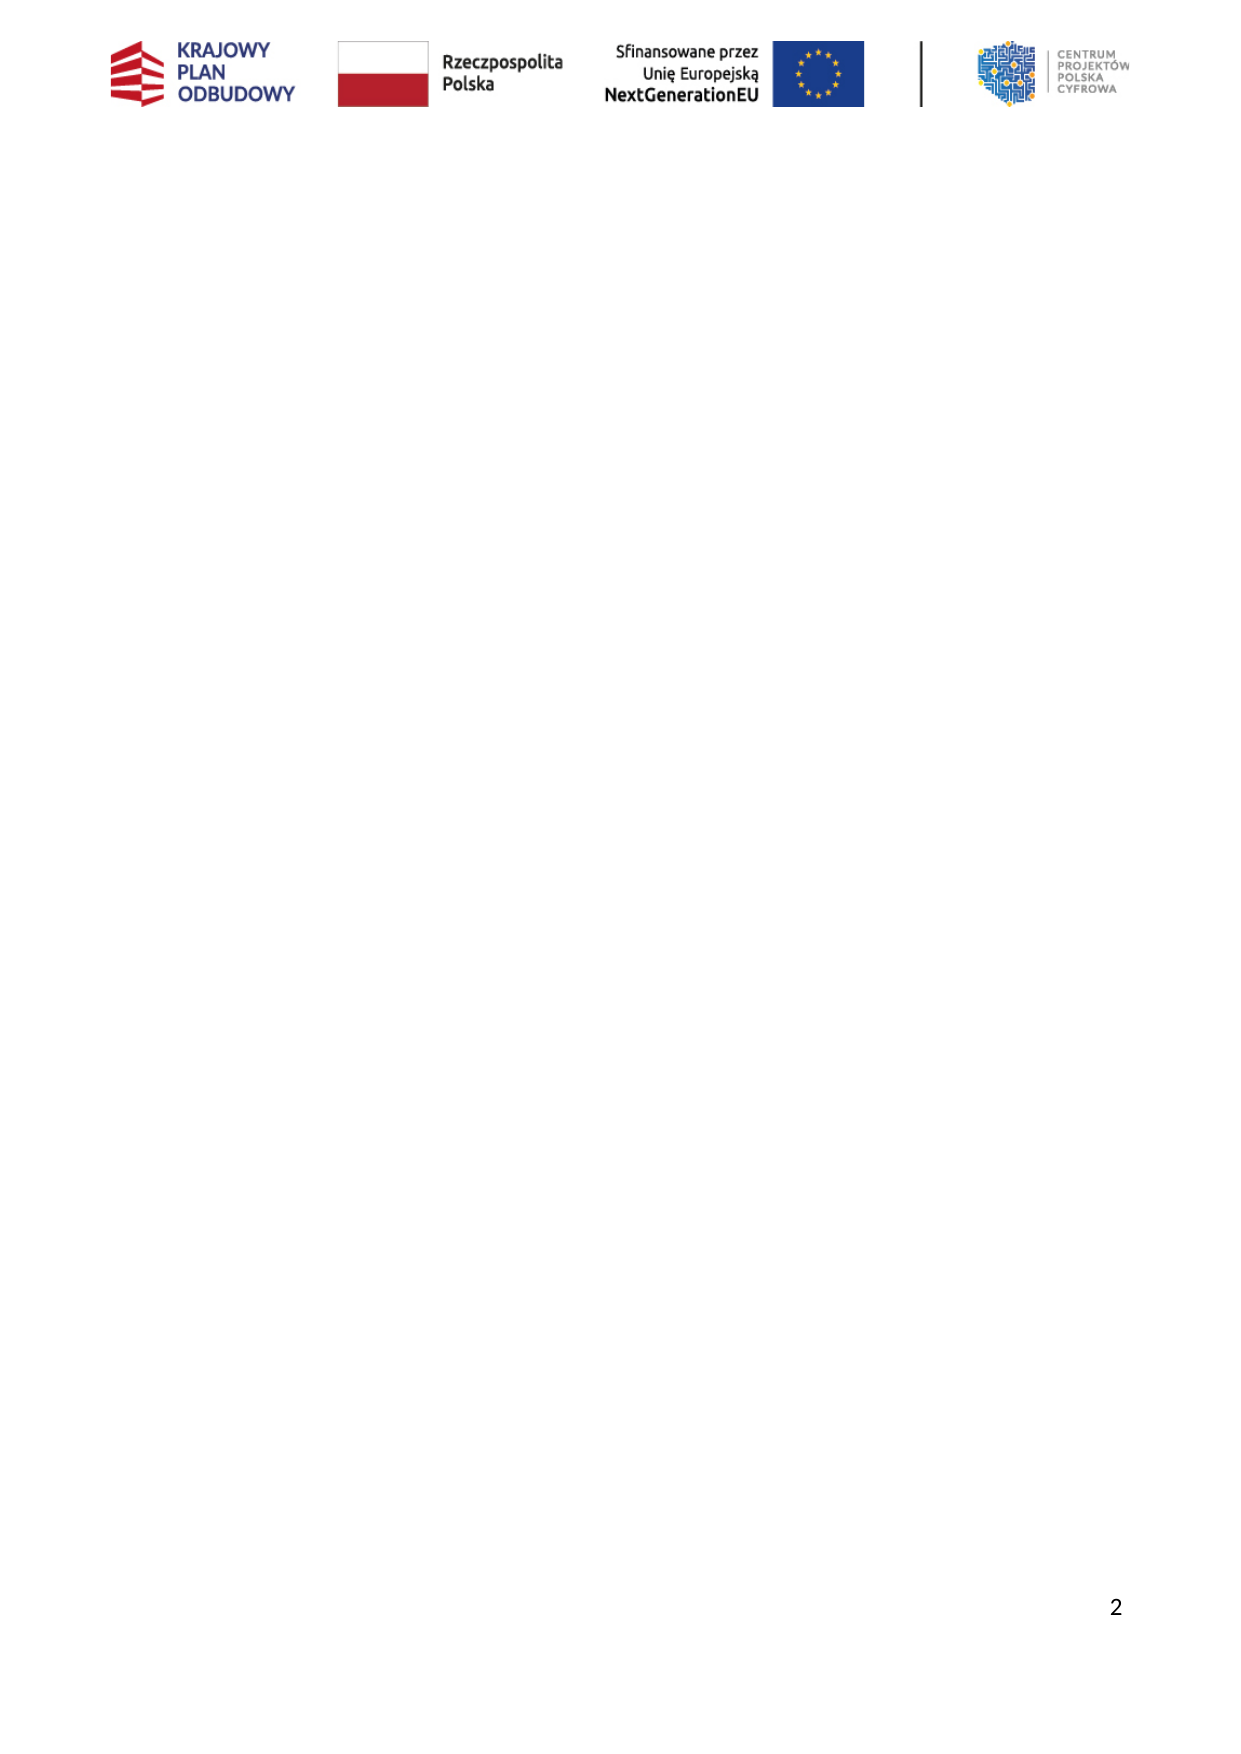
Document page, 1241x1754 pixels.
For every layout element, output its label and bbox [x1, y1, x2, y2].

picture [110, 41, 1130, 107]
